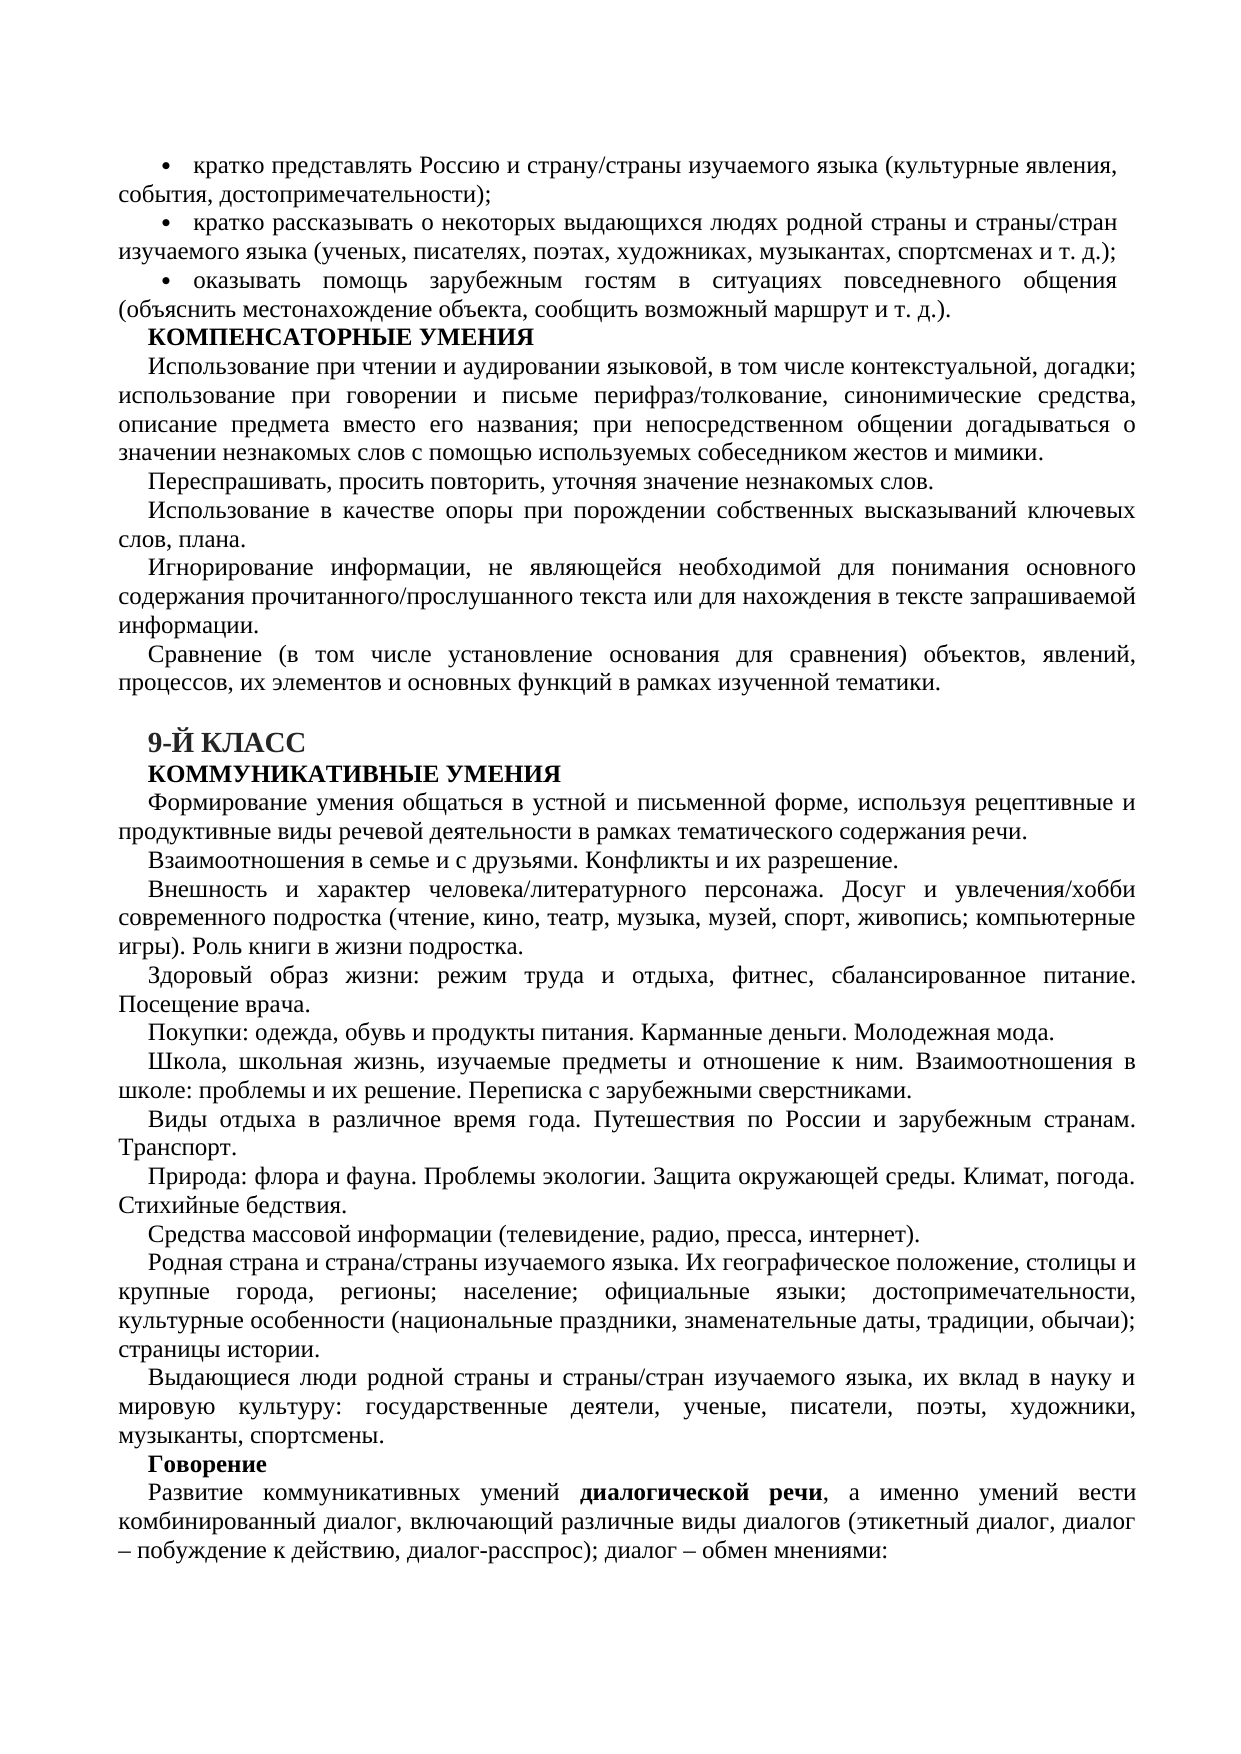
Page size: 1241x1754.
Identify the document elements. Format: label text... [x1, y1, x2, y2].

text Средства массовой информации (телевидение, радио, пресса, интернет). [118, 1219, 1137, 1247]
text Развитие коммуникативных умений диалогической речи, а именно умений вести комбинированный диалог, включающий различные виды диалогов (этикетный диалог, диалог – побуждение к действию, диалог-расспрос); диалог – обмен мнениями: [118, 1477, 1137, 1564]
text КОММУНИКАТИВНЫЕ УМЕНИЯ [118, 759, 1137, 787]
text Использование в качестве опоры при порождении собственных высказываний ключевых слов, плана. [118, 495, 1137, 552]
text Сравнение (в том числе установление основания для сравнения) объектов, явлений, процессов, их элементов и основных функций в рамках изученной тематики. [118, 639, 1137, 696]
text Внешность и характер человека/литературного персонажа. Досуг и увлечения/хобби современного подростка (чтение, кино, театр, музыка, музей, спорт, живопись; компьютерные игры). Роль книги в жизни подростка. [118, 874, 1137, 960]
text 9-Й КЛАСС [118, 696, 1137, 759]
text Использование при чтении и аудировании языковой, в том числе контекстуальной, догадки; использование при говорении и письме перифраз/толкование, синонимические средства, описание предмета вместо его названия; при непосредственном общении догадываться о значении незнакомых слов с помощью используемых собеседником жестов и мимики. [118, 351, 1137, 466]
text Взаимоотношения в семье и с друзьями. Конфликты и их разрешение. [118, 845, 1137, 874]
list кратко представлять Россию и страну/страны изучаемого языка (культурные явления, события, достопримечательности); [118, 150, 1118, 207]
text Формирование умения общаться в устной и письменной форме, используя рецептивные и продуктивные виды речевой деятельности в рамках тематического содержания речи. [118, 787, 1137, 845]
list кратко рассказывать о некоторых выдающихся людях родной страны и страны/стран изучаемого языка (ученых, писателях, поэтах, художниках, музыкантах, спортсменах и т. д.); [118, 207, 1118, 265]
text Говорение [118, 1449, 1137, 1477]
list оказывать помощь зарубежным гостям в ситуациях повседневного общения (объяснить местонахождение объекта, сообщить возможный маршрут и т. д.). [118, 265, 1118, 322]
text Игнорирование информации, не являющейся необходимой для понимания основного содержания прочитанного/прослушанного текста или для нахождения в тексте запрашиваемой информации. [118, 552, 1137, 639]
text Выдающиеся люди родной страны и страны/стран изучаемого языка, их вклад в науку и мировую культуру: государственные деятели, ученые, писатели, поэты, художники, музыканты, спортсмены. [118, 1362, 1137, 1449]
text КОМПЕНСАТОРНЫЕ УМЕНИЯ [118, 322, 1137, 351]
text Школа, школьная жизнь, изучаемые предметы и отношение к ним. Взаимоотношения в школе: проблемы и их решение. Переписка с зарубежными сверстниками. [118, 1046, 1137, 1104]
text Переспрашивать, просить повторить, уточняя значение незнакомых слов. [118, 466, 1137, 495]
text Здоровый образ жизни: режим труда и отдыха, фитнес, сбалансированное питание. Посещение врача. [118, 960, 1137, 1017]
text Родная страна и страна/страны изучаемого языка. Их географическое положение, столицы и крупные города, регионы; население; официальные языки; достопримечательности, культурные особенности (национальные праздники, знаменательные даты, традиции, обычаи); страницы истории. [118, 1247, 1137, 1362]
text Природа: флора и фауна. Проблемы экологии. Защита окружающей среды. Климат, погода. Стихийные бедствия. [118, 1161, 1137, 1219]
text Виды отдыха в различное время года. Путешествия по России и зарубежным странам. Транспорт. [118, 1104, 1137, 1161]
text Покупки: одежда, обувь и продукты питания. Карманные деньги. Молодежная мода. [118, 1017, 1137, 1046]
